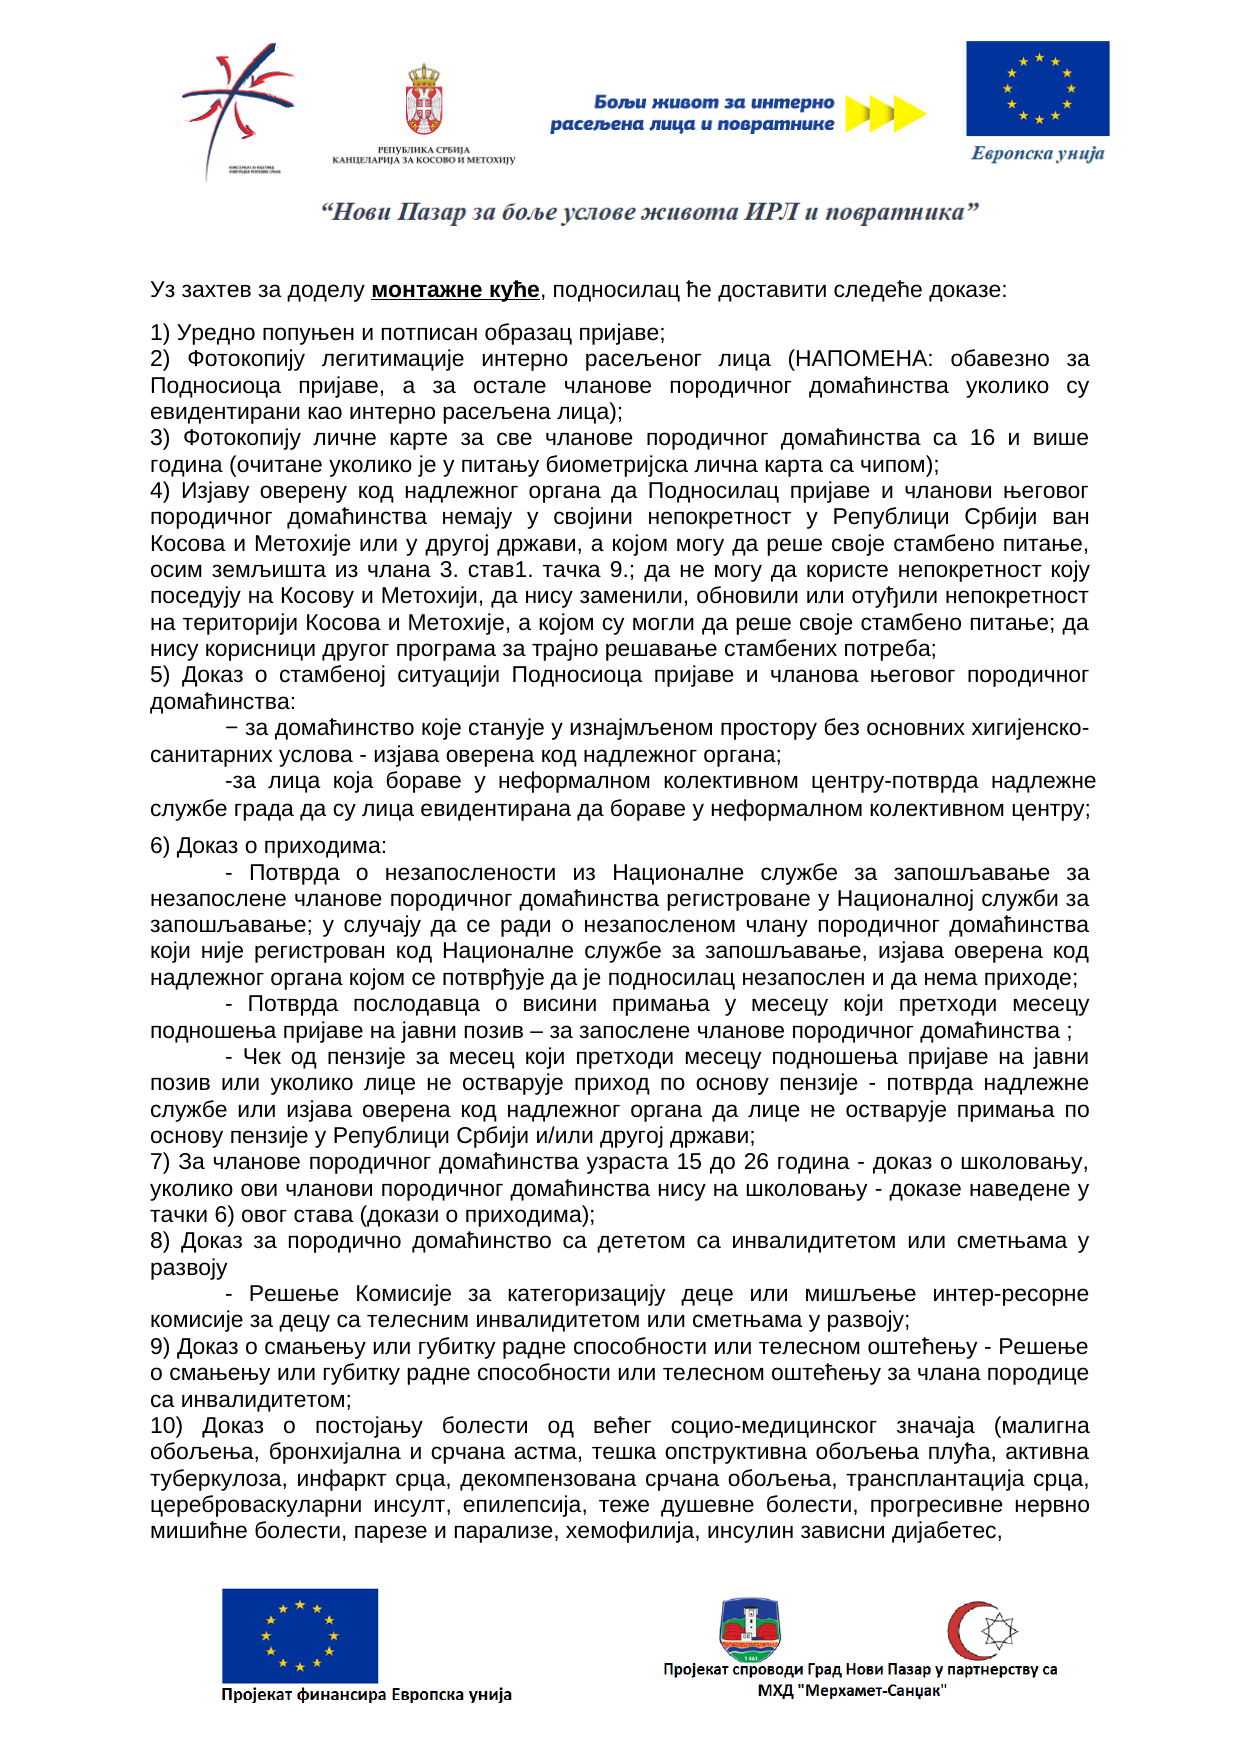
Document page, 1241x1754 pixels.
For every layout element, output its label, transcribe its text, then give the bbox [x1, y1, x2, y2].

text 1) Уредно попуњен и потписан образац пријаве; [150, 319, 1090, 345]
text 4) Изјаву оверену код надлежног органа да Подносилац пријаве и чланови његовог породичног домаћинства немају у својини непокретност у Републици Србији ван Косова и Метохије или у другој држави, а којом могу да реше своје стамбено питање, осим земљишта из члана 3. став1. тачка 9.; да не могу да користе непокретност коју поседују на Косову и Метохији, да нису заменили, обновили или отуђили непокретност на територији Косова и Метохије, а којом су могли да реше своје стамбено питање; да нису корисници другог програма за трајно решавање стамбених потреба; [150, 477, 1090, 661]
text Уз захтев за доделу монтажне куће, подносилац ће доставити следеће доказе: [150, 276, 1090, 302]
text 6) Доказ о приходима: [150, 832, 1090, 858]
text 8) Доказ за породично домаћинство са дететом са инвалидитетом или сметњама у развоју [150, 1227, 1090, 1280]
text 3) Фотокопију личне карте за све чланове породичног домаћинства са 16 и више година (очитане уколико је у питању биометријска лична карта са чипом); [150, 424, 1090, 477]
text - Потврда послодавца о висини примања у месецу који претходи месецу подношења пријаве на јавни позив – за запослене чланове породичног домаћинства ; [150, 990, 1090, 1043]
text 9) Доказ о смањењу или губитку радне способности или телесном оштећењу - Решење о смањењу или губитку радне способности или телесном оштећењу за члана породице са инвалидитетом; [150, 1333, 1090, 1412]
text − за домаћинство које станује у изнајмљеном простору без основних хигијенско-санитарних услова - изјава оверена код надлежног органа; [150, 714, 1090, 767]
picture [150, 28, 1156, 231]
text -за лица која бораве у неформалном колективном центру-потврда надлежне службе града да су лица евидентирана да бораве у неформалном колективном центру; [150, 767, 1097, 822]
text - Чек од пензије за месец који претходи месецу подношења пријаве на јавни позив или уколико лице не остварује приход по основу пензије - потврда надлежне службе или изјава оверена код надлежног органа да лице не остварује примања по основу пензије у Републици Србији и/или другој држави; [150, 1043, 1090, 1148]
text - Потврда о незапослености из Националне службе за запошљавање за незапослене чланове породичног домаћинства регистроване у Националној служби за запошљавање; у случају да се ради о незапосленом члану породичног домаћинства који није регистрован код Националне службе за запошљавање, изјава оверена код надлежног органа којом се потврђује да је подносилац незапослен и да нема приходе; [150, 858, 1090, 990]
text - Решење Комисије за категоризацију деце или мишљење интер-ресорне комисије за децу са телесним инвалидитетом или сметњама у развоју; [150, 1280, 1090, 1333]
text 7) За чланове породичног домаћинства узраста 15 до 26 година - доказ о школовању, уколико ови чланови породичног домаћинства нису на школовању - доказе наведене у тачки 6) овог става (докази о приходима); [150, 1148, 1090, 1227]
text 2) Фотокопију легитимације интерно расељеног лица (НАПОМЕНА: обавезно за Подносиоца пријаве, а за остале чланове породичног домаћинства уколико су евидентирани као интерно расељена лица); [150, 345, 1090, 424]
picture [150, 1585, 1156, 1709]
text 10) Доказ о постојању болести од већег социо-медицинског значаја (малигна обољења, бронхијална и срчана астма, тешка опструктивна обољења плућа, активна туберкулоза, инфаркт срца, декомпензована срчана обољења, трансплантација срца, цереброваскуларни инсулт, епилепсија, теже душевне болести, прогресивне нервно мишићне болести, парезе и парализе, хемофилија, инсулин зависни дијабетес, [150, 1412, 1090, 1544]
text 5) Доказ о стамбеној ситуацији Подносиоца пријаве и чланова његовог породичног домаћинства: [150, 661, 1090, 714]
